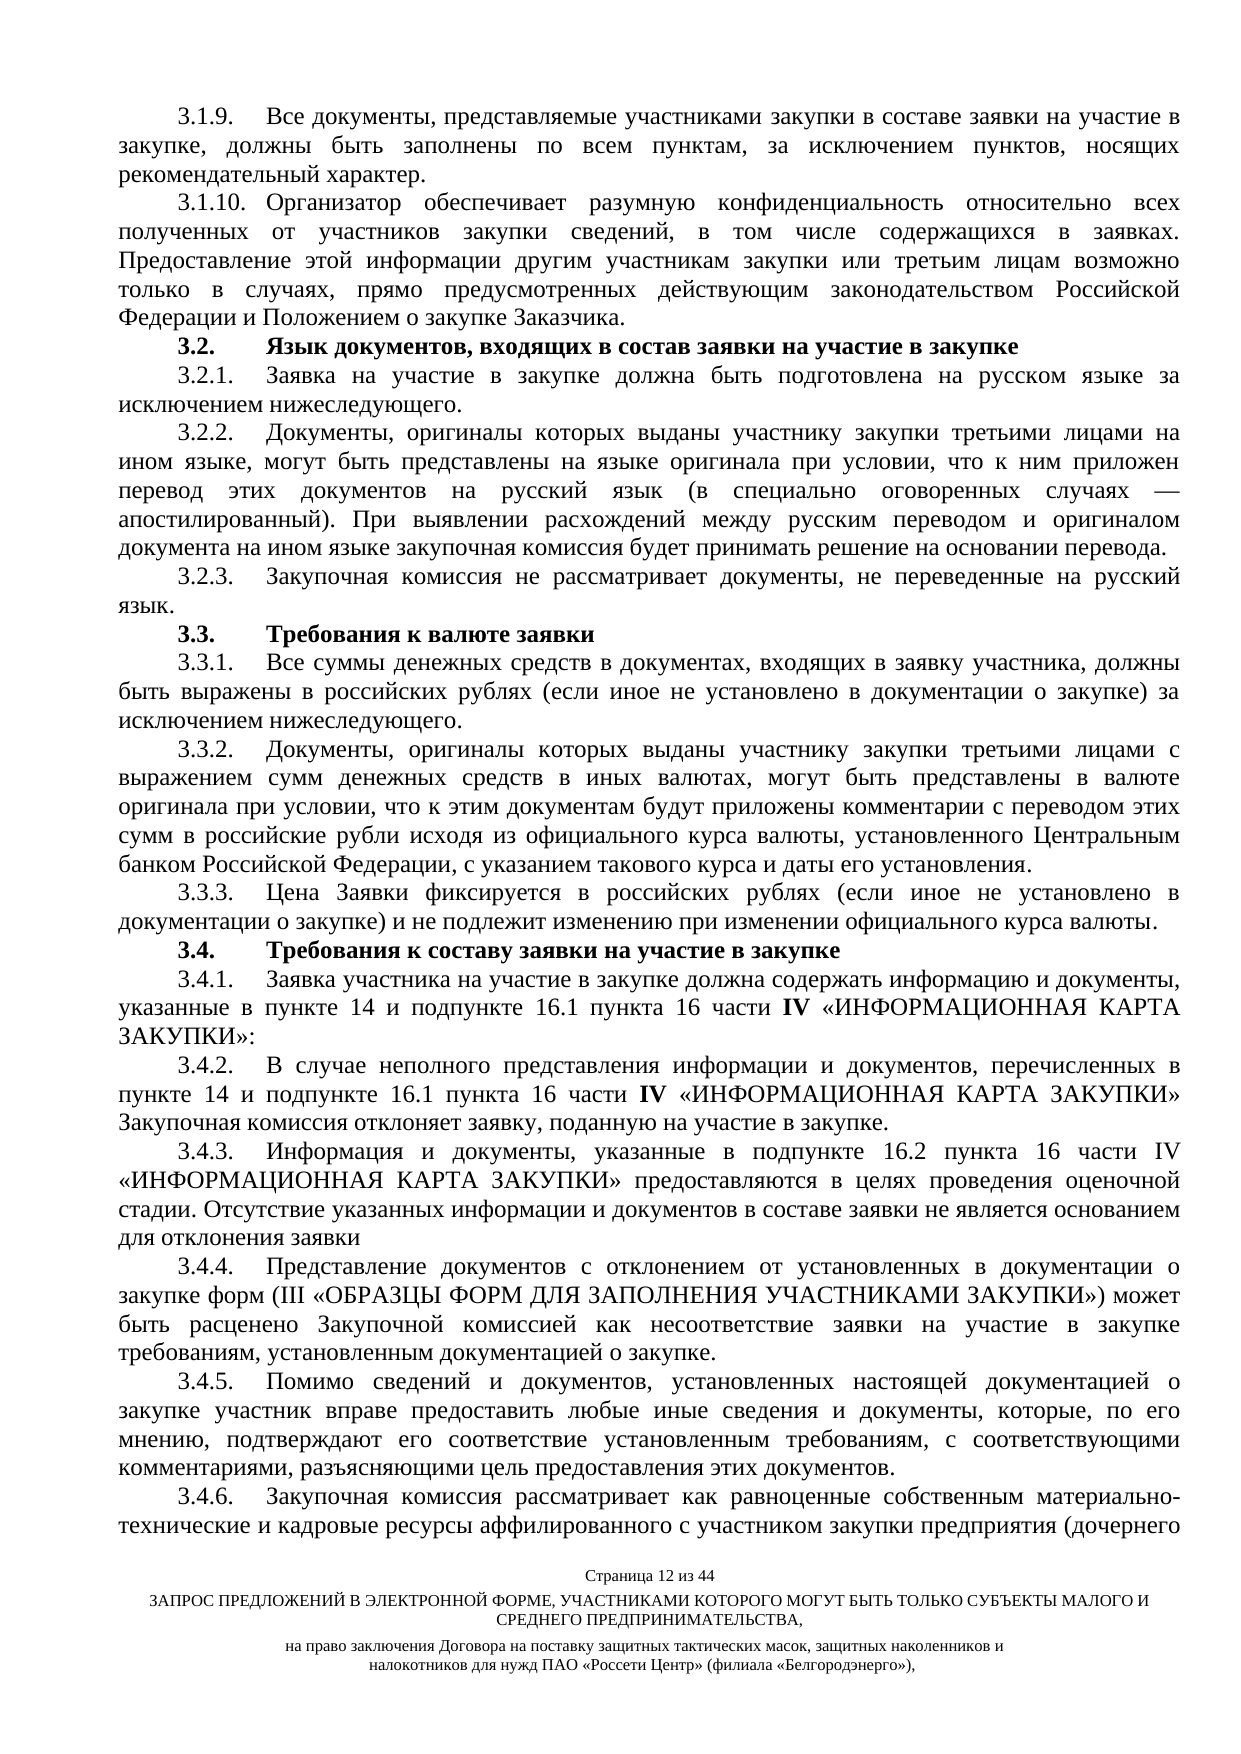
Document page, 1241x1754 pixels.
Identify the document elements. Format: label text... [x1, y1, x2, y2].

subtitle Документы, оригиналы которых выданы участнику закупки третьими лицами с выражением сумм денежных средств в иных валютах, могут быть представлены в валюте оригинала при условии, что к этим документам будут приложены комментарии с переводом этих сумм в российские рубли исходя из официального курса валюты, установленного Центральным банком Российской Федерации, с указанием такового курса и даты его установления. [118, 734, 1181, 877]
subtitle Закупочная комиссия не рассматривает документы, не переведенные на русский язык. [118, 561, 1181, 619]
subtitle Требования к валюте заявки [118, 619, 1181, 647]
subtitle Язык документов, входящих в состав заявки на участие в закупке [118, 331, 1181, 360]
subtitle В случае неполного представления информации и документов, перечисленных в пункте 14 и подпункте 16.1 пункта 16 части IV «ИНФОРМАЦИОННАЯ КАРТА ЗАКУПКИ» Закупочная комиссия отклоняет заявку, поданную на участие в закупке. [118, 1050, 1181, 1136]
subtitle Все суммы денежных средств в документах, входящих в заявку участника, должны быть выражены в российских рублях (если иное не установлено в документации о закупке) за исключением нижеследующего. [118, 647, 1181, 734]
subtitle Цена Заявки фиксируется в российских рублях (если иное не установлено в документации о закупке) и не подлежит изменению при изменении официального курса валюты. [118, 877, 1181, 935]
subtitle Все документы, представляемые участниками закупки в составе заявки на участие в закупке, должны быть заполнены по всем пунктам, за исключением пунктов, носящих рекомендательный характер. [118, 101, 1181, 187]
subtitle Представление документов с отклонением от установленных в документации о закупке форм (III «ОБРАЗЦЫ ФОРМ ДЛЯ ЗАПОЛНЕНИЯ УЧАСТНИКАМИ ЗАКУПКИ») может быть расценено Закупочной комиссией как несоответствие заявки на участие в закупке требованиям, установленным документацией о закупке. [118, 1251, 1181, 1366]
subtitle Организатор обеспечивает разумную конфиденциальность относительно всех полученных от участников закупки сведений, в том числе содержащихся в заявках. Предоставление этой информации другим участникам закупки или третьим лицам возможно только в случаях, прямо предусмотренных действующим законодательством Российской Федерации и Положением о закупке Заказчика. [118, 187, 1181, 331]
subtitle Документы, оригиналы которых выданы участнику закупки третьими лицами на ином языке, могут быть представлены на языке оригинала при условии, что к ним приложен перевод этих документов на русский язык (в специально оговоренных случаях — апостилированный). При выявлении расхождений между русским переводом и оригиналом документа на ином языке закупочная комиссия будет принимать решение на основании перевода. [118, 417, 1181, 561]
subtitle Заявка на участие в закупке должна быть подготовлена на русском языке за исключением нижеследующего. [118, 360, 1181, 417]
subtitle Требования к составу заявки на участие в закупке [118, 935, 1181, 964]
subtitle Заявка участника на участие в закупке должна содержать информацию и документы, указанные в пункте 14 и подпункте 16.1 пункта 16 части IV «ИНФОРМАЦИОННАЯ КАРТА ЗАКУПКИ»: [118, 964, 1181, 1050]
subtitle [118, 1481, 1181, 1539]
subtitle Информация и документы, указанные в подпункте 16.2 пункта 16 части IV «ИНФОРМАЦИОННАЯ КАРТА ЗАКУПКИ» предоставляются в целях проведения оценочной стадии. Отсутствие указанных информации и документов в составе заявки не является основанием для отклонения заявки [118, 1136, 1181, 1251]
subtitle Помимо сведений и документов, установленных настоящей документацией о закупке участник вправе предоставить любые иные сведения и документы, которые, по его мнению, подтверждают его соответствие установленным требованиям, с соответствующими комментариями, разъясняющими цель предоставления этих документов. [118, 1366, 1181, 1481]
